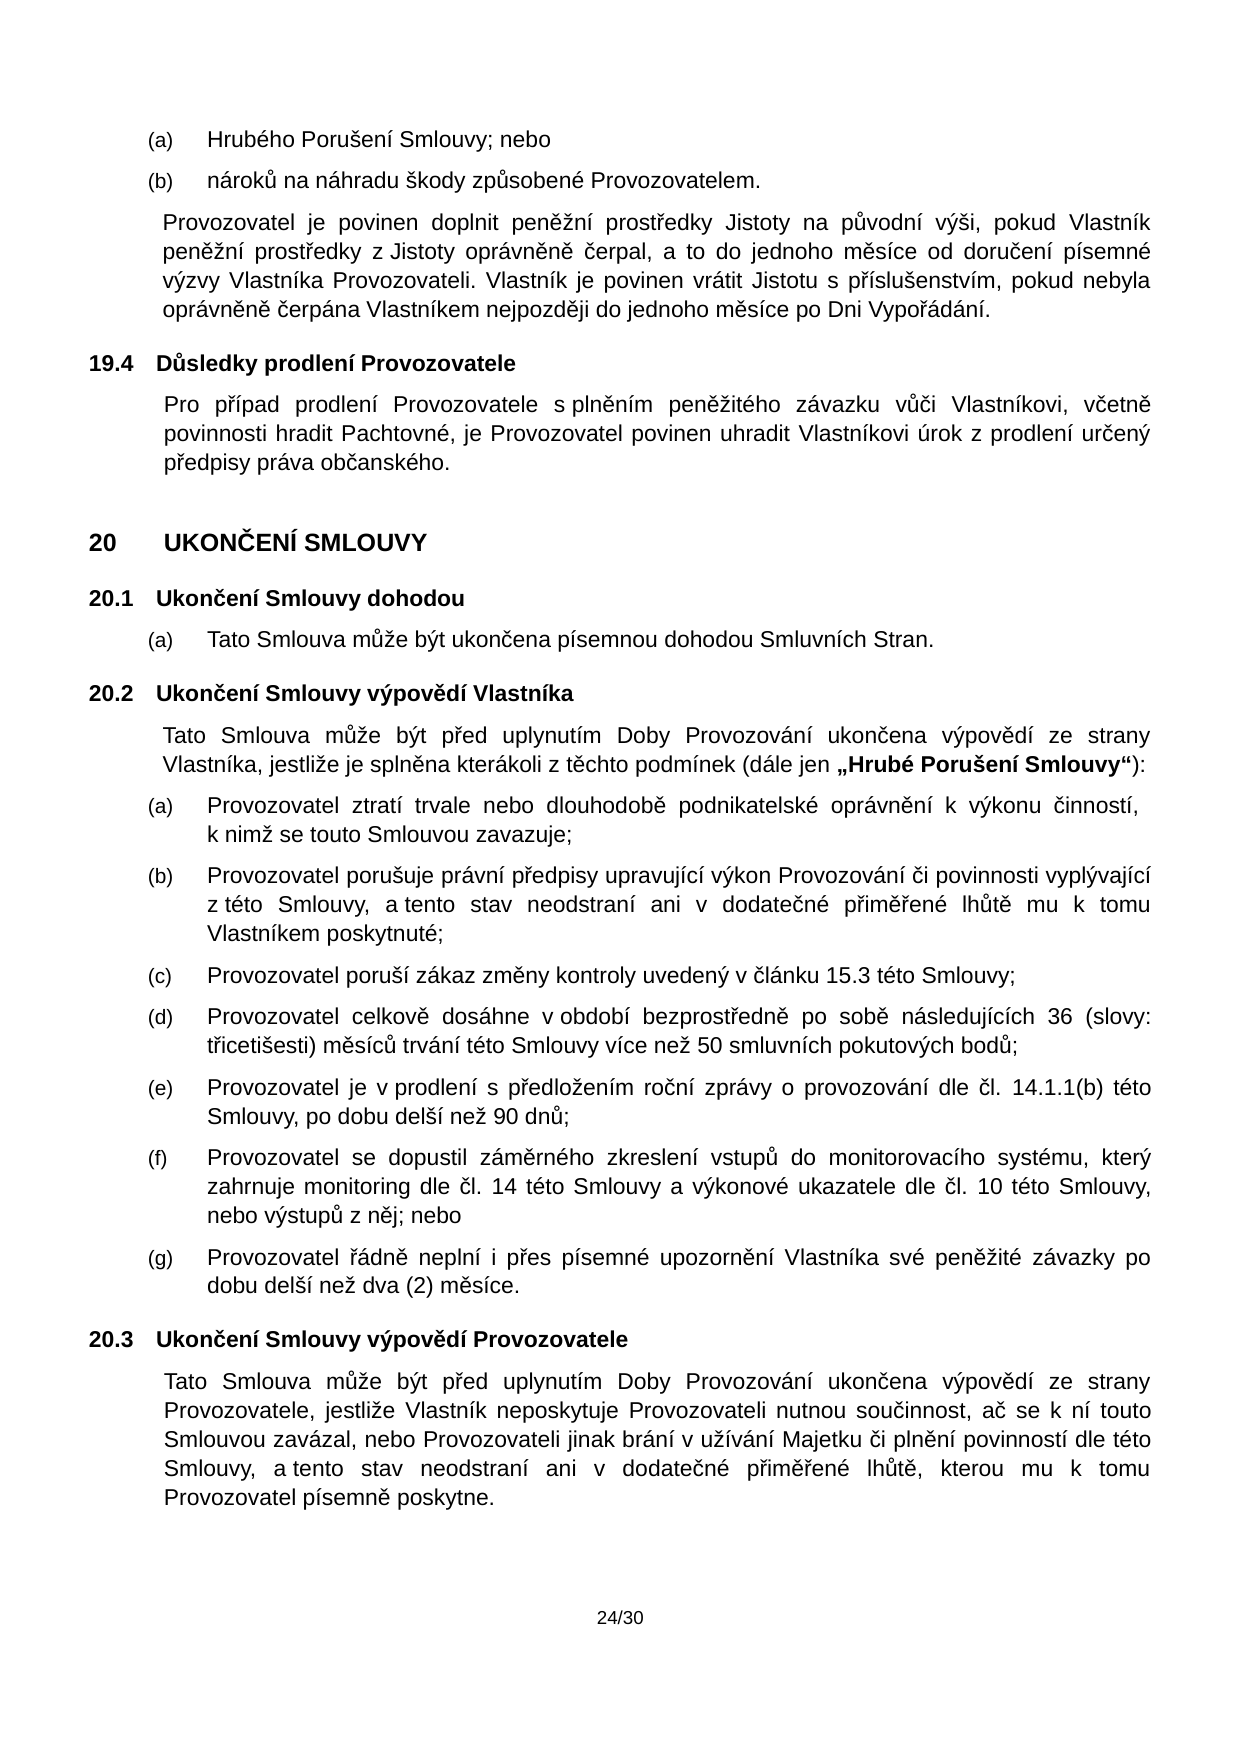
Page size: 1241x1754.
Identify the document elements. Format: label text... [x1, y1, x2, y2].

subtitle UKONČENÍ SMLOUVY [89, 528, 1152, 557]
subtitle Důsledky prodlení Provozovatele [89, 350, 1152, 376]
subtitle Provozovatel porušuje právní předpisy upravující výkon Provozování či povinnosti vyplývající z této Smlouvy, a tento stav neodstraní ani v dodatečné přiměřené lhůtě mu k tomu Vlastníkem poskytnuté; [148, 862, 1152, 947]
subtitle Tato Smlouva může být před uplynutím Doby Provozování ukončena výpovědí ze strany Vlastníka, jestliže je splněna kterákoli z těchto podmínek (dále jen „Hrubé Porušení Smlouvy“): [162, 722, 1152, 777]
subtitle Ukončení Smlouvy výpovědí Vlastníka [89, 680, 1152, 706]
subtitle Provozovatel ztratí trvale nebo dlouhodobě podnikatelské oprávnění k výkonu činností, k nimž se touto Smlouvou zavazuje; [148, 792, 1152, 847]
subtitle Ukončení Smlouvy dohodou [89, 585, 1152, 611]
subtitle Provozovatel je povinen doplnit peněžní prostředky Jistoty na původní výši, pokud Vlastník peněžní prostředky z Jistoty oprávněně čerpal, a to do jednoho měsíce od doručení písemné výzvy Vlastníka Provozovateli. Vlastník je povinen vrátit Jistotu s příslušenstvím, pokud nebyla oprávněně čerpána Vlastníkem nejpozději do jednoho měsíce po Dni Vypořádání. [162, 209, 1152, 322]
subtitle nároků na náhradu škody způsobené Provozovatelem. [148, 167, 1152, 194]
subtitle Tato Smlouva může být před uplynutím Doby Provozování ukončena výpovědí ze strany Provozovatele, jestliže Vlastník neposkytuje Provozovateli nutnou součinnost, ač se k ní touto Smlouvou zavázal, nebo Provozovateli jinak brání v užívání Majetku či plnění povinností dle této Smlouvy, a tento stav neodstraní ani v dodatečné přiměřené lhůtě, kterou mu k tomu Provozovatel písemně poskytne. [164, 1368, 1152, 1510]
subtitle Provozovatel celkově dosáhne v období bezprostředně po sobě následujících 36 (slovy: třicetišesti) měsíců trvání této Smlouvy více než 50 smluvních pokutových bodů; [148, 1003, 1152, 1058]
subtitle Hrubého Porušení Smlouvy; nebo [148, 126, 1152, 152]
subtitle Provozovatel se dopustil záměrného zkreslení vstupů do monitorovacího systému, který zahrnuje monitoring dle čl. 14 této Smlouvy a výkonové ukazatele dle čl. 10 této Smlouvy, nebo výstupů z něj; nebo [148, 1144, 1152, 1228]
subtitle Ukončení Smlouvy výpovědí Provozovatele [89, 1326, 1152, 1353]
subtitle Pro případ prodlení Provozovatele s plněním peněžitého závazku vůči Vlastníkovi, včetně povinnosti hradit Pachtovné, je Provozovatel povinen uhradit Vlastníkovi úrok z prodlení určený předpisy práva občanského. [164, 391, 1152, 476]
subtitle Tato Smlouva může být ukončena písemnou dohodou Smluvních Stran. [148, 626, 1152, 652]
subtitle Provozovatel řádně neplní i přes písemné upozornění Vlastníka své peněžité závazky po dobu delší než dva (2) měsíce. [148, 1243, 1152, 1299]
subtitle Provozovatel poruší zákaz změny kontroly uvedený v článku 15.3 této Smlouvy; [148, 962, 1152, 988]
subtitle Provozovatel je v prodlení s předložením roční zprávy o provozování dle čl. 14.1(b) této Smlouvy, po dobu delší než 90 dnů; [148, 1074, 1152, 1129]
